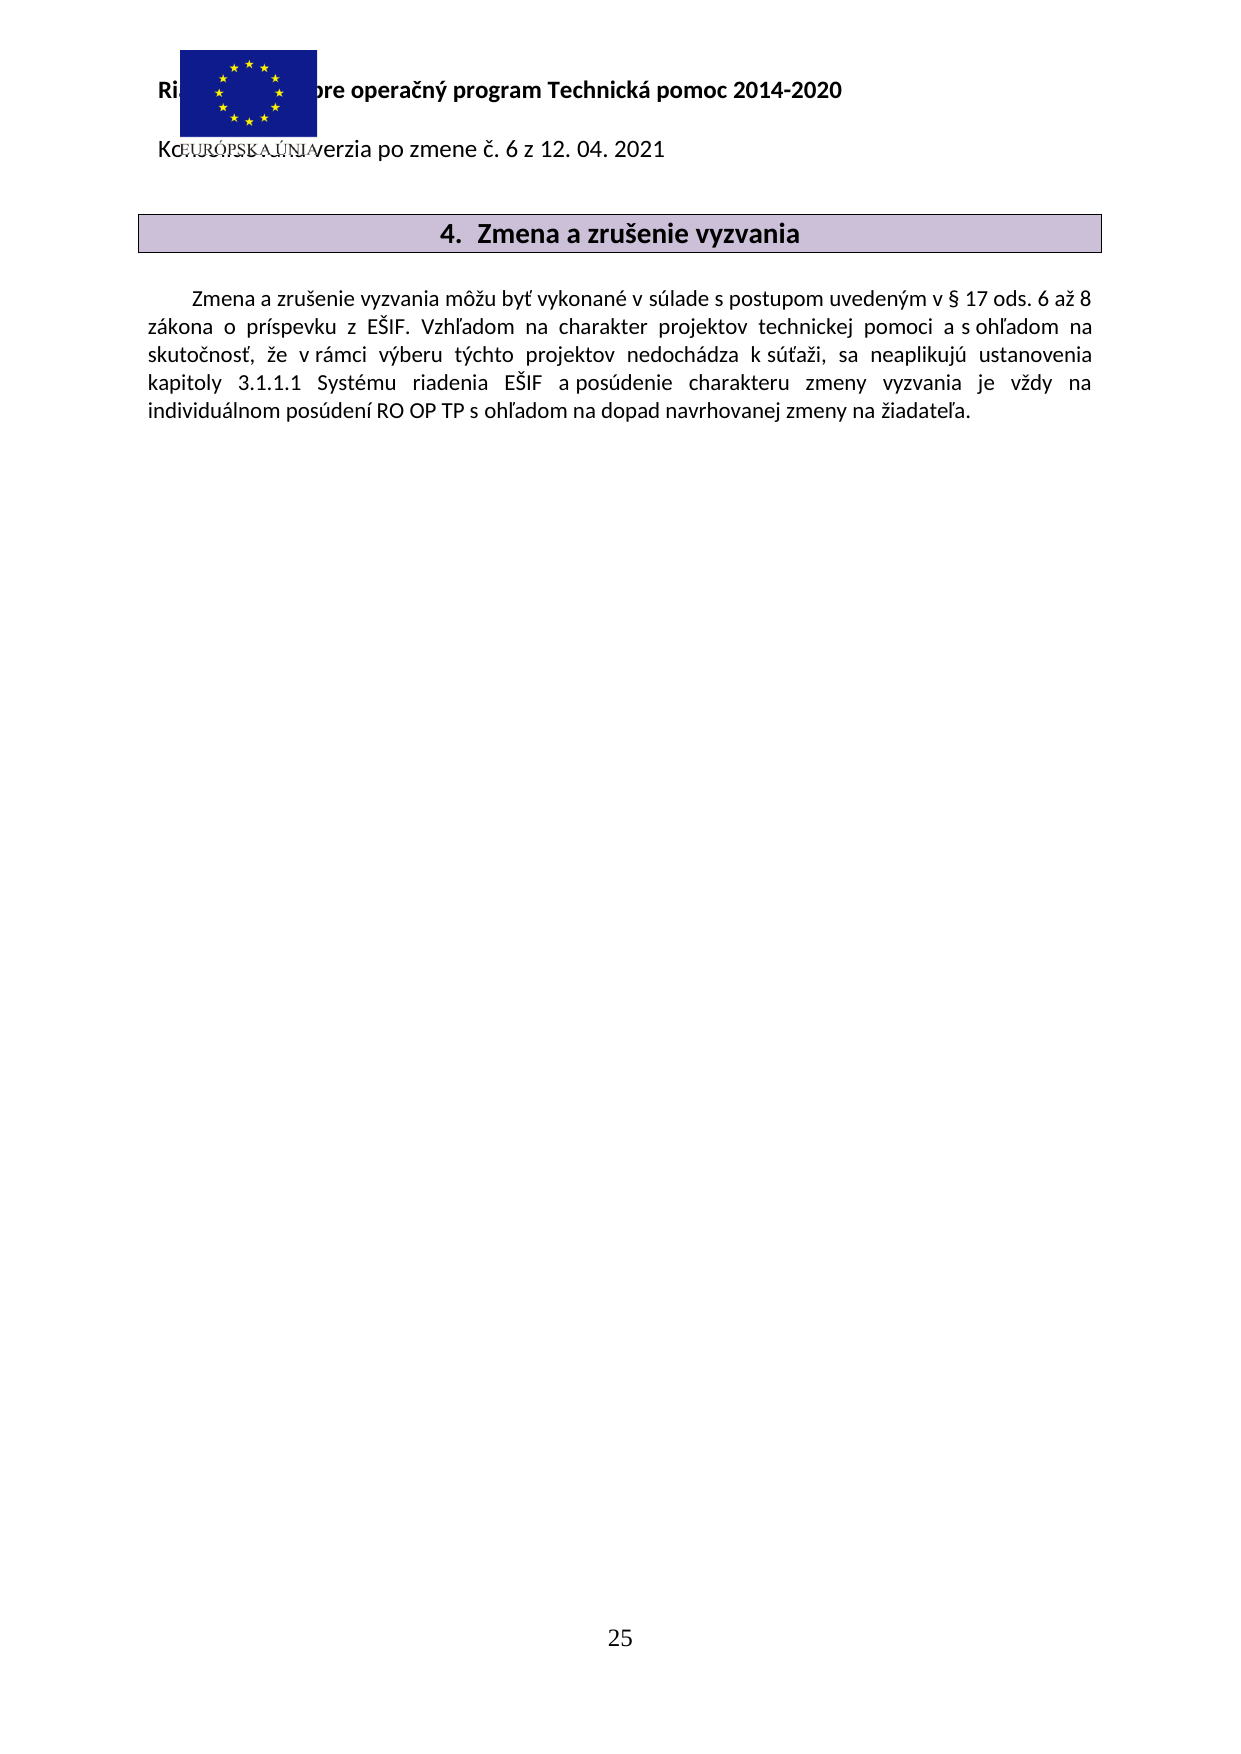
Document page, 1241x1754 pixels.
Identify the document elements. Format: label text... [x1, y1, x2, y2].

picture [179, 50, 318, 155]
text Zmena a zrušenie vyzvania môžu byť vykonané v súlade s postupom uvedeným v § 17 ods. 6 až 8 zákona o príspevku z EŠIF. Vzhľadom na charakter projektov technickej pomoci a s ohľadom na skutočnosť, že v rámci výberu týchto projektov nedochádza k súťaži, sa neaplikujú ustanovenia kapitoly 3.1.1.1 Systému riadenia EŠIF a posúdenie charakteru zmeny vyzvania je vždy na individuálnom posúdení RO OP TP s ohľadom na dopad navrhovanej zmeny na žiadateľa. [148, 284, 1093, 424]
list Zmena a zrušenie vyzvania [139, 215, 1101, 252]
